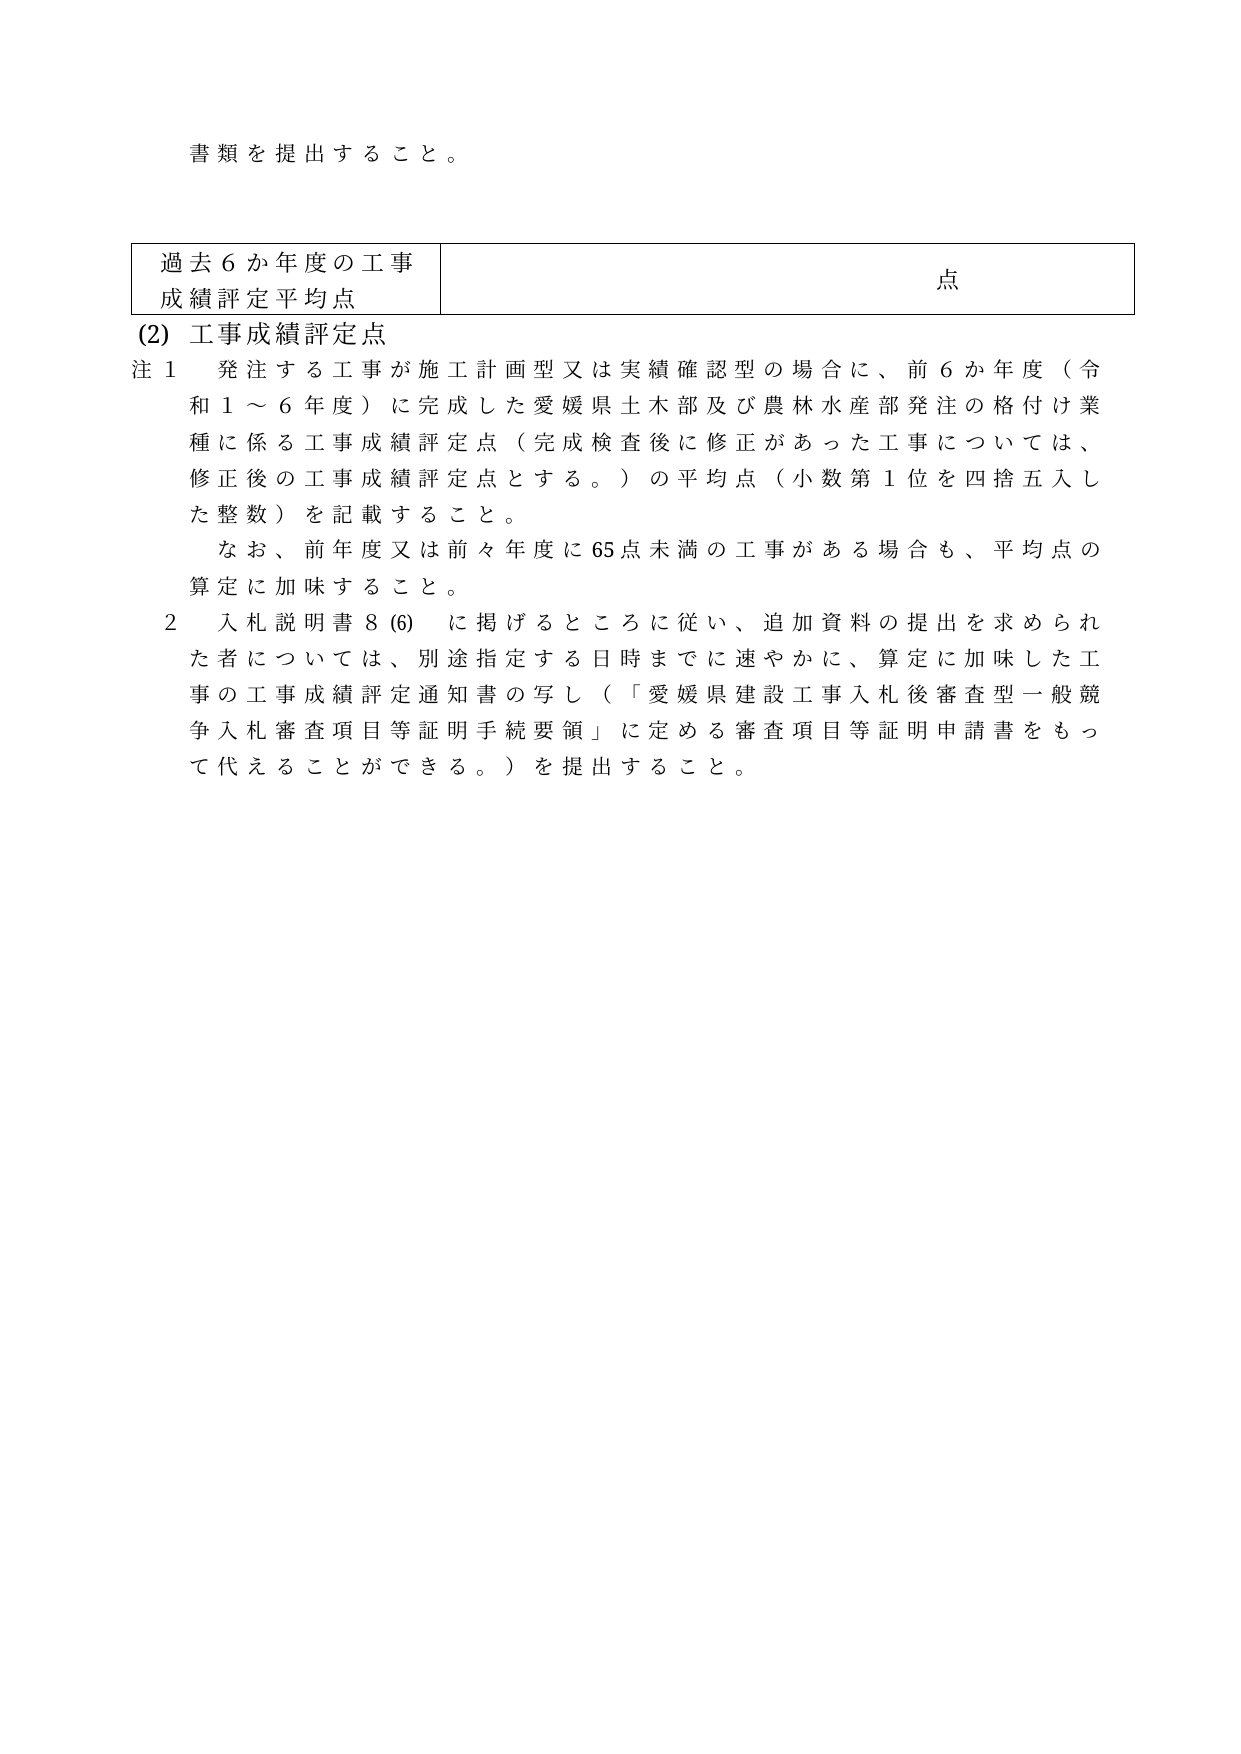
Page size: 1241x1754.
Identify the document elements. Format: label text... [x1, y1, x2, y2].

text なお、前年度又は前々年度に65点未満の工事がある場合も、平均点の算定に加味すること。 [188, 531, 1109, 603]
table_header 過去６か年度の工事 成績評定平均点 [132, 244, 440, 314]
text ２ 入札説明書８(6)に掲げるところに従い、追加資料の提出を求められた者については、別途指定する日時までに速やかに、算定に加味した工事の工事成績評定通知書の写し（「愛媛県建設工事入札後審査型一般競争入札審査項目等証明手続要領」に定める審査項目等証明申請書をもって代えることができる。）を提出すること。 [131, 603, 1109, 783]
table_header 点 [441, 244, 1134, 314]
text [131, 135, 1109, 171]
text 注１ 発注する工事が施工計画型又は実績確認型の場合に、前６か年度（令和１～６年度）に完成した愛媛県土木部及び農林水産部発注の格付け業種に係る工事成績評定点（完成検査後に修正があった工事については、修正後の工事成績評定点とする。）の平均点（小数第１位を四捨五入した整数）を記載すること。 [131, 351, 1109, 531]
text (2)工事成績評定点 [131, 315, 1109, 351]
